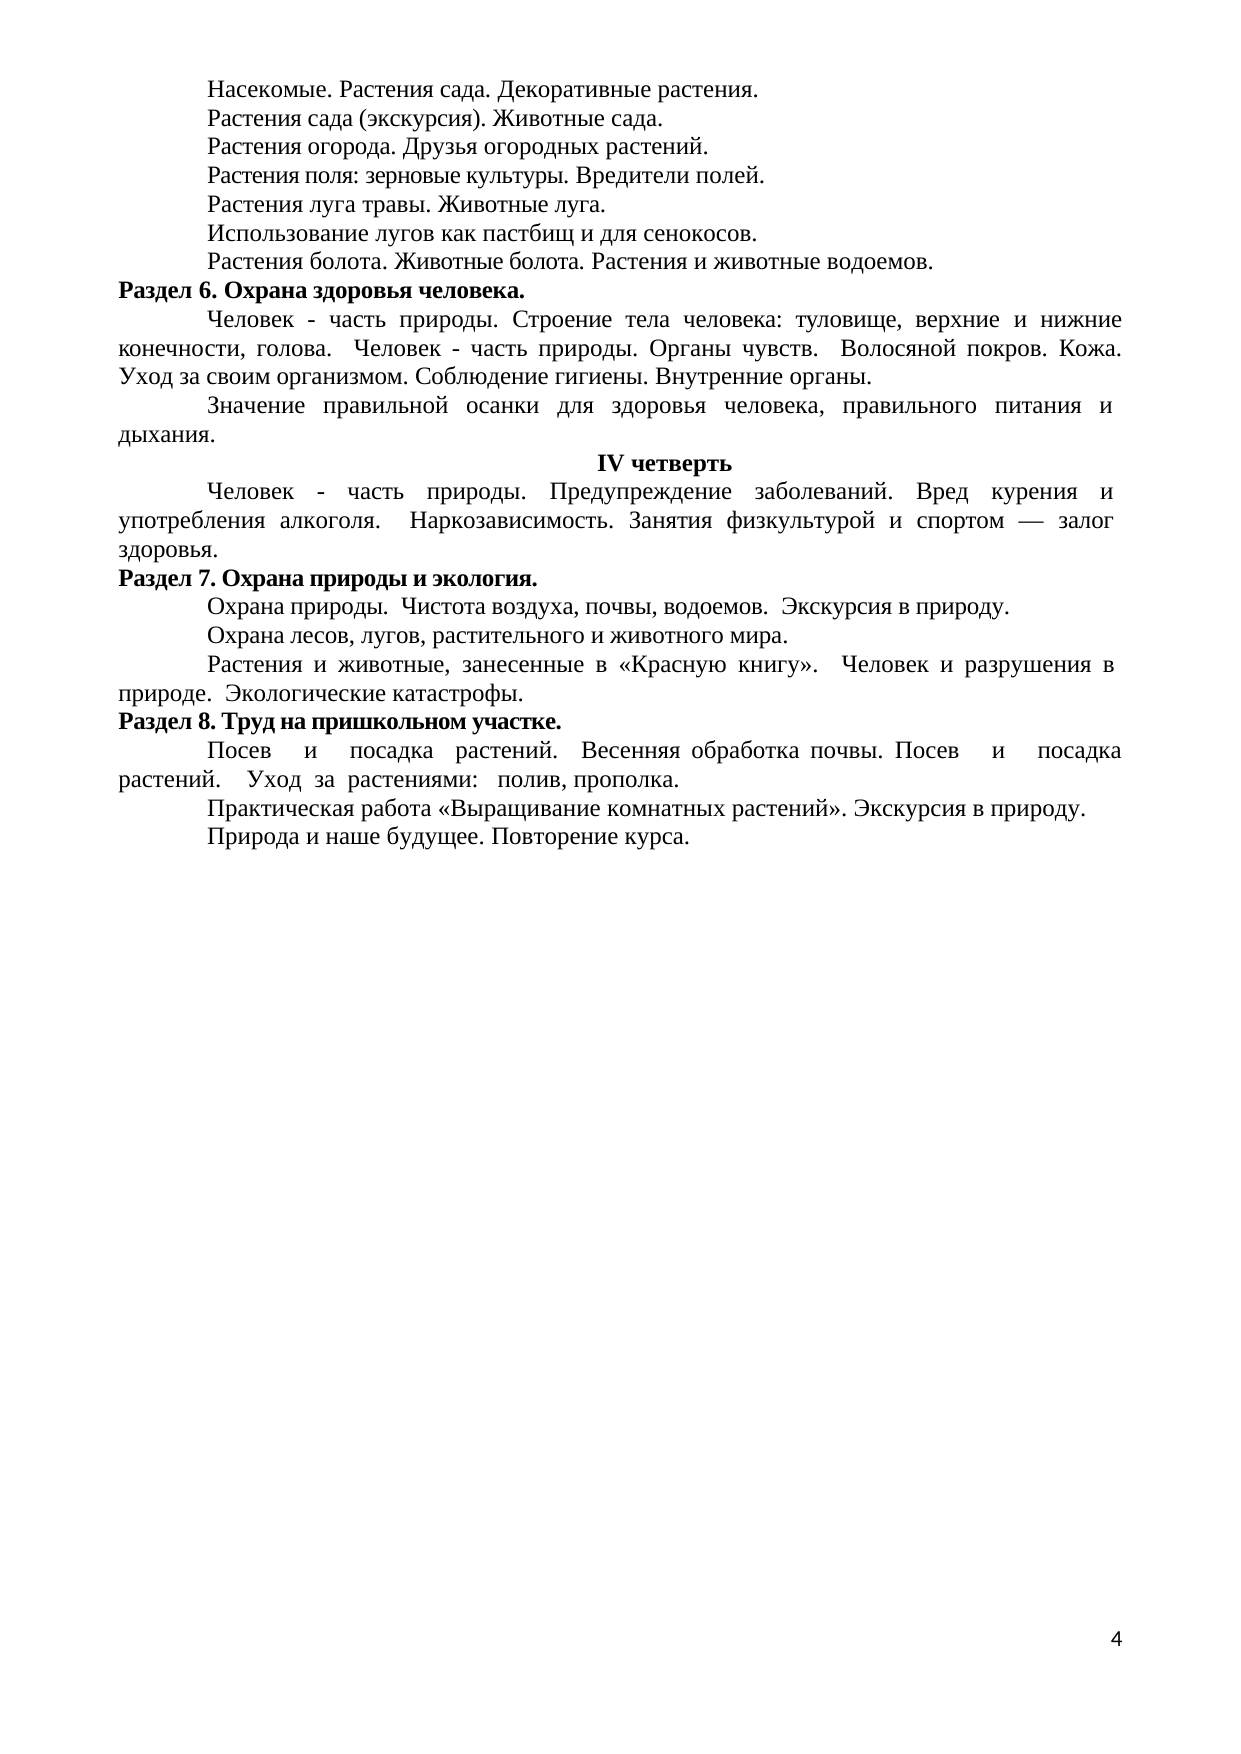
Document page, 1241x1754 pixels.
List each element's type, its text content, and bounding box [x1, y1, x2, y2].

text Растения и животные, занесенные в «Красную книгу». Человек и разрушения в природе. Экологические катастрофы. [118, 649, 1115, 706]
text Значение правильной осанки для здоровья человека, правильного питания и дыхания. [118, 390, 1114, 448]
text Человек - часть природы. Строение тела человека: туловище, верхние и нижние конечности, голова. Человек - часть природы. Органы чувств. Волосяной покров. Кожа. Уход за своим организмом. Соблюдение гигиены. Внутренние органы. [118, 304, 1122, 390]
text Насекомые. Растения сада. Декоративные растения. [118, 74, 1122, 103]
text Охрана природы. Чистота воздуха, почвы, водоемов. Экскурсия в природу. [118, 591, 1115, 620]
text Растения сада (экскурсия). Животные сада. [118, 103, 1122, 131]
text IV четверть [118, 448, 1122, 476]
text Практическая работа «Выращивание комнатных растений». Экскурсия в природу. [118, 793, 1122, 821]
text Использование лугов как пастбищ и для сенокосов. [118, 218, 1122, 246]
text Посев и посадка растений. Весенняя обработка почвы. Посев и посадка растений. Уход за растениями: полив, прополка. [118, 735, 1122, 793]
text Раздел 6. Охрана здоровья человека. [118, 275, 1122, 304]
text Растения болота. Животные болота. Растения и животные водоемов. [118, 246, 1122, 275]
text Раздел 7. Охрана природы и экология. [118, 563, 1122, 591]
text Природа и наше будущее. Повторение курса. [118, 821, 1122, 850]
text Растения луга травы. Животные луга. [118, 189, 1104, 218]
text Охрана лесов, лугов, растительного и животного мира. [118, 620, 1115, 649]
text Человек - часть природы. Предупреждение заболеваний. Вред курения и употребления алкоголя. Наркозависимость. Занятия физкультурой и спортом — залог здоровья. [118, 476, 1114, 563]
text Растения поля: зерновые культуры. Вредители полей. [118, 160, 1104, 189]
text Растения огорода. Друзья огородных растений. [118, 131, 1122, 160]
text Раздел 8. Труд на пришкольном участке. [118, 706, 1122, 735]
